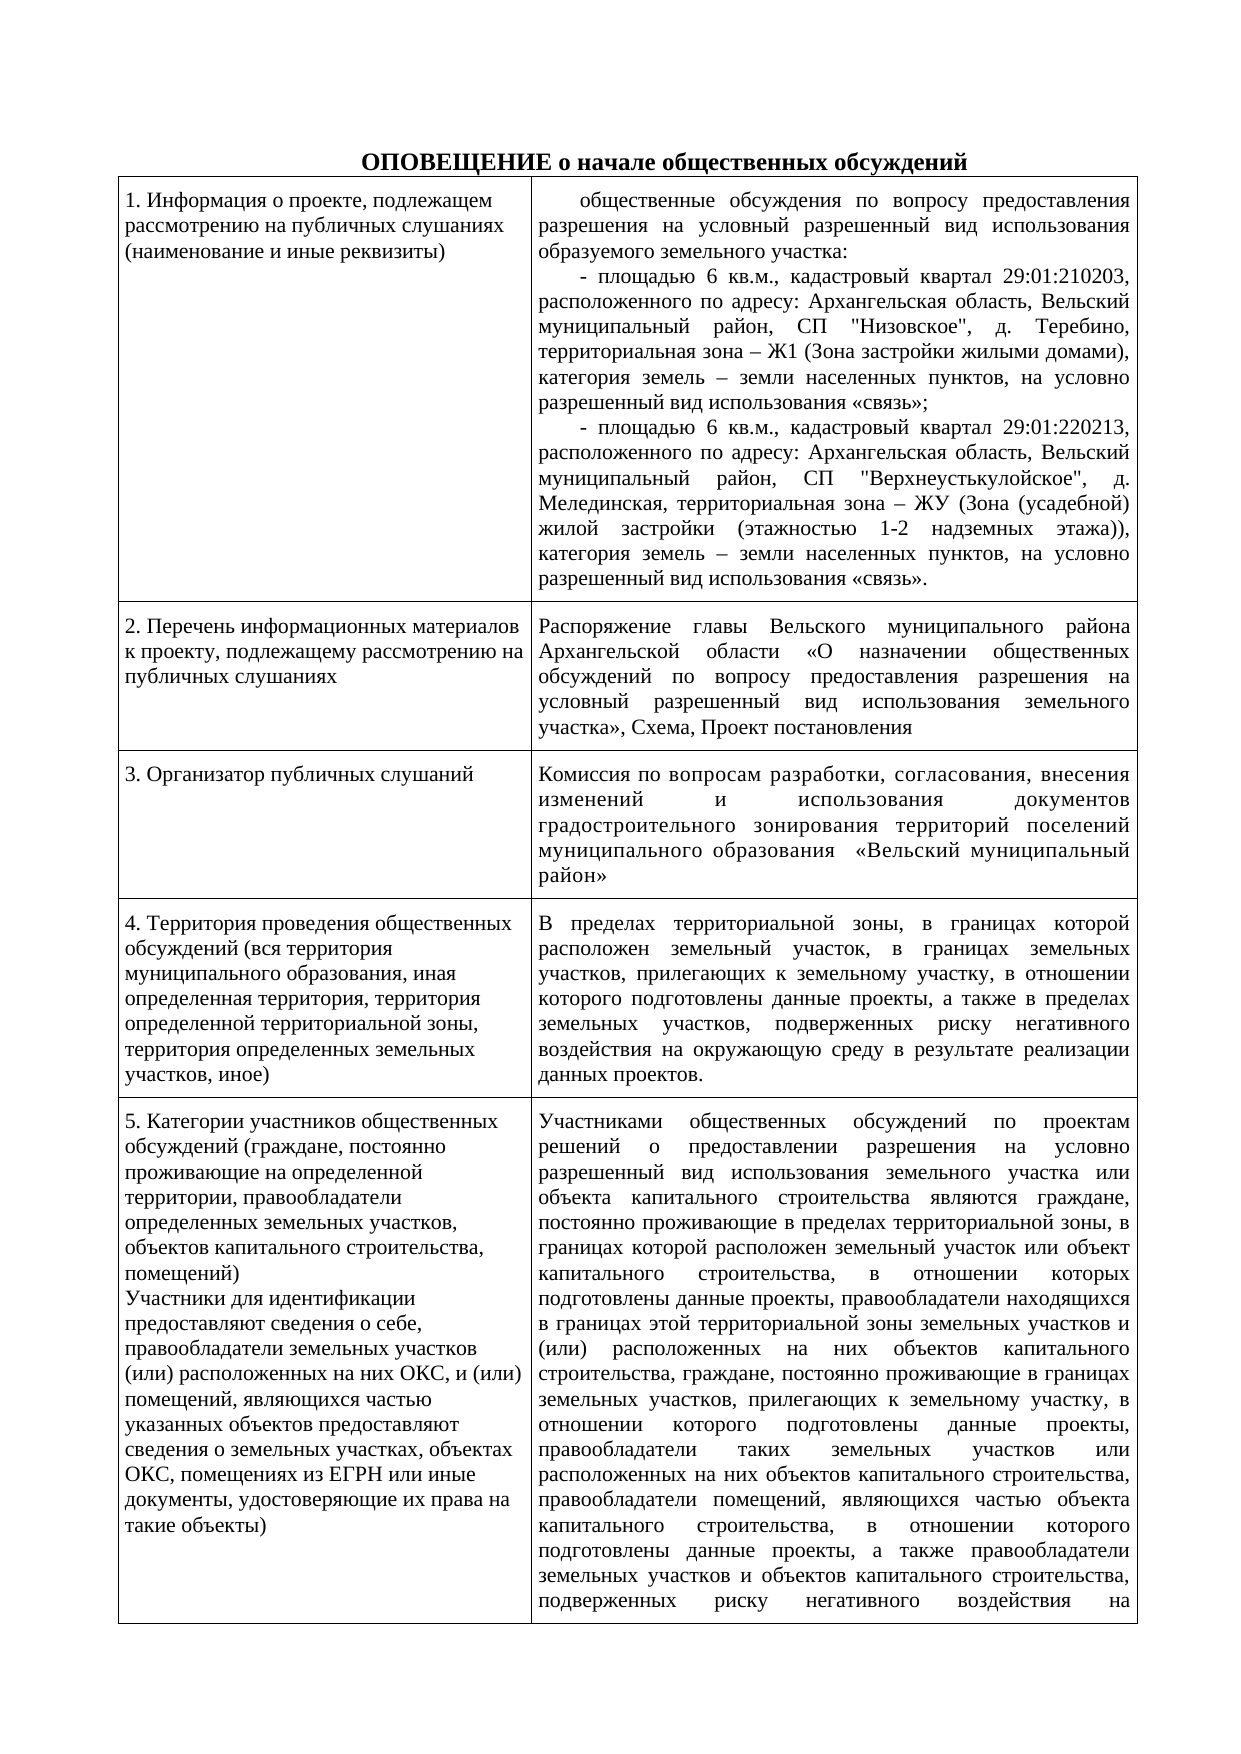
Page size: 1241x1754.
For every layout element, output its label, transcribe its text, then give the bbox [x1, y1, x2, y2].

table_header 1. Информация о проекте, подлежащем рассмотрению на публичных слушаниях (наименование и иные реквизиты) [119, 177, 531, 601]
text ОПОВЕЩЕНИЕ о начале общественных обсуждений [177, 147, 1152, 176]
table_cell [119, 1098, 531, 1623]
table_cell Распоряжение главы Вельского муниципального района Архангельской области «О назначении общественных обсуждений по вопросу предоставления разрешения на условный разрешенный вид использования земельного участка», Схема, Проект постановления [532, 602, 1137, 749]
table_cell Комиссия по вопросам разработки, согласования, внесения изменений и использования документов градостроительного зонирования территорий поселений муниципального образования «Вельский муниципальный район» [532, 751, 1137, 898]
table_header общественные обсуждения по вопросу предоставления разрешения на условный разрешенный вид использования образуемого земельного участка: - площадью 6 кв.м., кадастровый квартал 29:01:210203, расположенного по адресу: Архангельская область, Вельский муниципальный район, СП "Низовское", д. Теребино, территориальная зона – Ж1 (Зона застройки жилыми домами), категория земель – земли населенных пунктов, на условно разрешенный вид использования «связь»; - площадью 6 кв.м., кадастровый квартал 29:01:220213, расположенного по адресу: Архангельская область, Вельский муниципальный район, СП "Верхнеустькулойское", д. Мелединская, территориальная зона – ЖУ (Зона (усадебной) жилой застройки (этажностью 1-2 надземных этажа)), категория земель – земли населенных пунктов, на условно разрешенный вид использования «связь». [532, 177, 1137, 601]
table_cell В пределах территориальной зоны, в границах которой расположен земельный участок, в границах земельных участков, прилегающих к земельному участку, в отношении которого подготовлены данные проекты, а также в пределах земельных участков, подверженных риску негативного воздействия на окружающую среду в результате реализации данных проектов. [532, 899, 1137, 1097]
table_cell 4. Территория проведения общественных обсуждений (вся территория муниципального образования, иная определенная территория, территория определенной территориальной зоны, территория определенных земельных участков, иное) [119, 899, 531, 1097]
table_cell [532, 1098, 1137, 1623]
table_cell 3. Организатор публичных слушаний [119, 751, 531, 898]
table_cell 2. Перечень информационных материалов к проекту, подлежащему рассмотрению на публичных слушаниях [119, 602, 531, 749]
